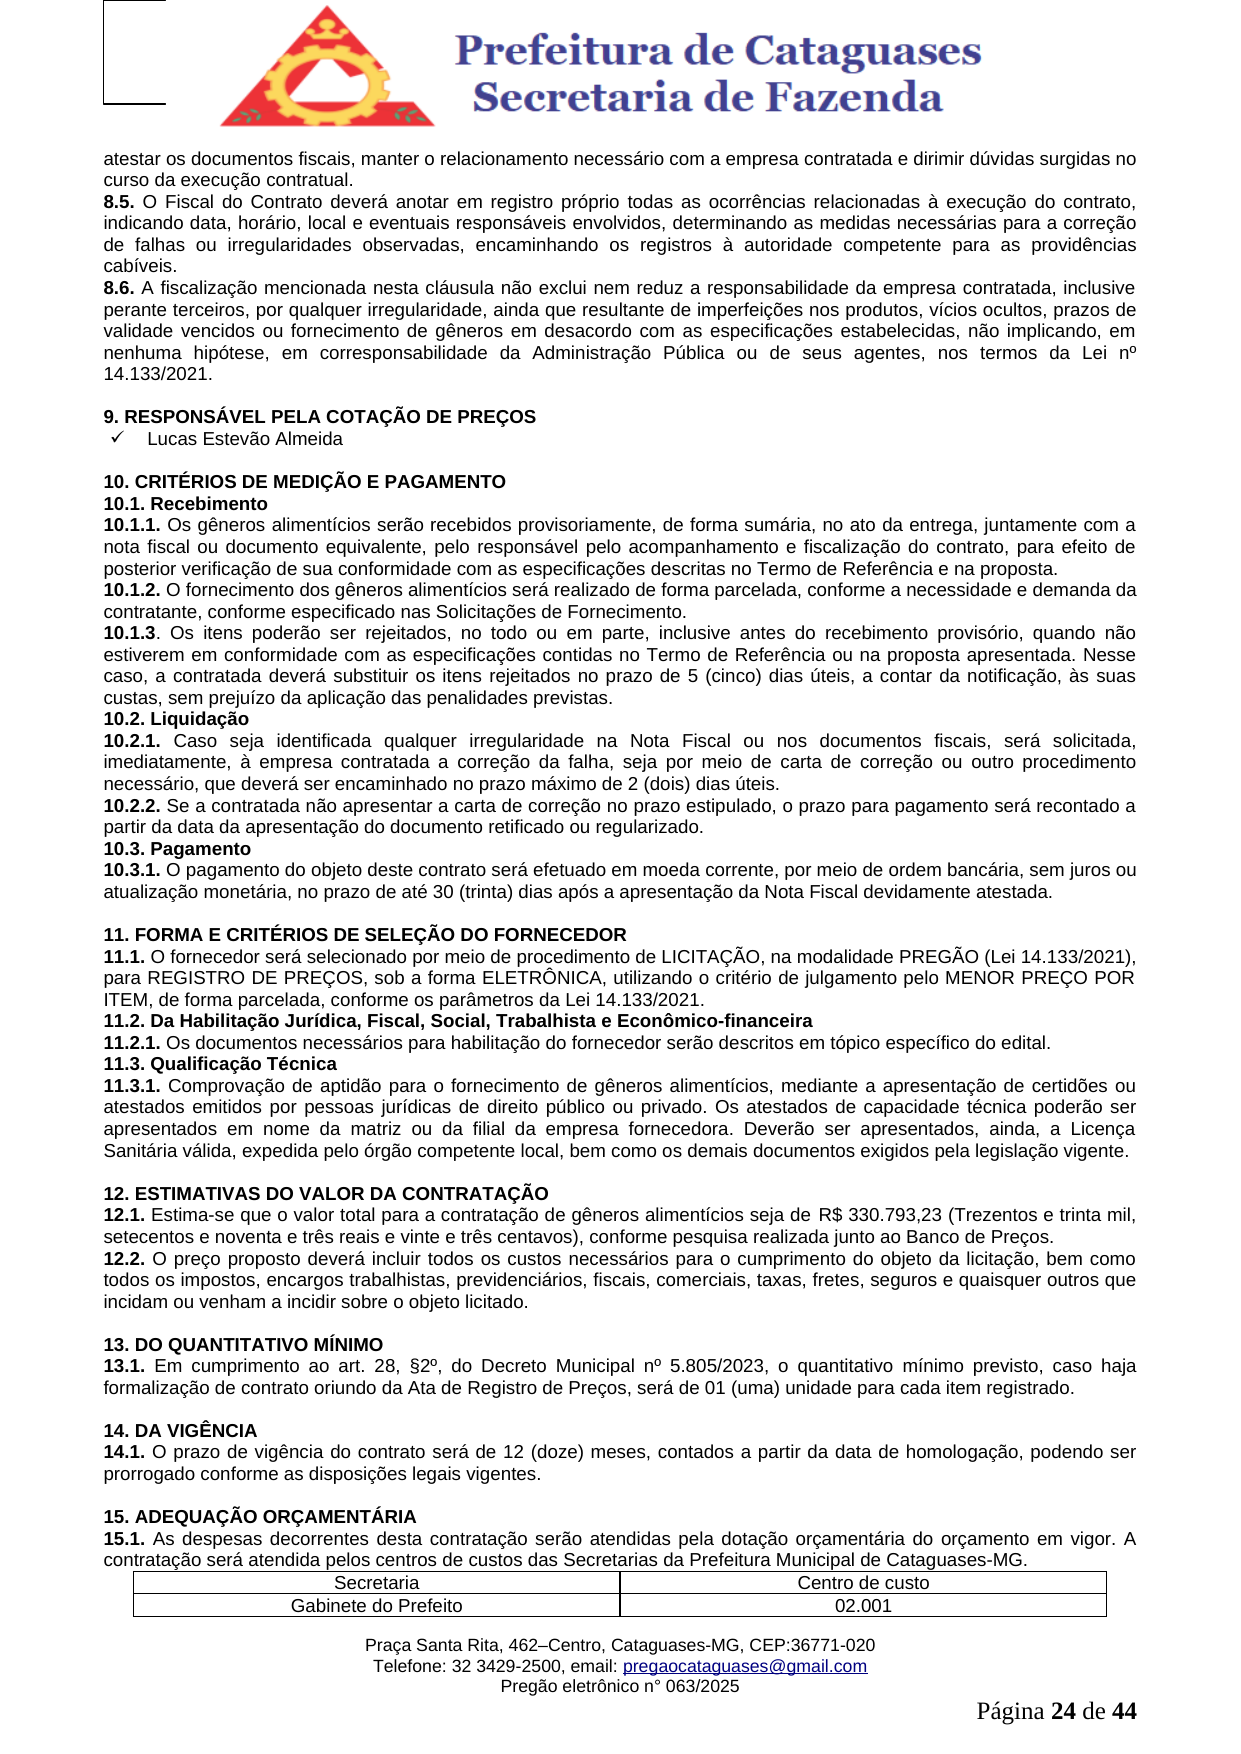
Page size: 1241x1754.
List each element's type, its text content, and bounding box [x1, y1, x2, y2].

text 10.1. Recebimento [103, 493, 1137, 514]
table_header Secretaria [134, 1572, 619, 1593]
text 11. FORMA E CRITÉRIOS DE SELEÇÃO DO FORNECEDOR [103, 924, 1137, 945]
table_cell 02.001 [621, 1594, 1106, 1616]
text 11.3. Qualificação Técnica [103, 1053, 1137, 1075]
text 10.3. Pagamento [103, 838, 1137, 859]
text 12.2. O preço proposto deverá incluir todos os custos necessários para o cumprimento do objeto da licitação, bem como todos os impostos, encargos trabalhistas, previdenciários, fiscais, comerciais, taxas, fretes, seguros e quaisquer outros que incidam ou venham a incidir sobre o objeto licitado. [103, 1247, 1137, 1312]
text 13.1. Em cumprimento ao art. 28, §2º, do Decreto Municipal nº 5.805/2023, o quantitativo mínimo previsto, caso haja formalização de contrato oriundo da Ata de Registro de Preços, será de 01 (uma) unidade para cada item registrado. [103, 1355, 1137, 1398]
text 12.1. Estima-se que o valor total para a contratação de gêneros alimentícios seja de R$ 330.793,23 (Trezentos e trinta mil, setecentos e noventa e três reais e vinte e três centavos), conforme pesquisa realizada junto ao Banco de Preços. [103, 1204, 1137, 1247]
text 14.1. O prazo de vigência do contrato será de 12 (doze) meses, contados a partir da data de homologação, podendo ser prorrogado conforme as disposições legais vigentes. [103, 1441, 1137, 1484]
text 11.3.1. Comprovação de aptidão para o fornecimento de gêneros alimentícios, mediante a apresentação de certidões ou atestados emitidos por pessoas jurídicas de direito público ou privado. Os atestados de capacidade técnica poderão ser apresentados em nome da matriz ou da filial da empresa fornecedora. Deverão ser apresentados, ainda, a Licença Sanitária válida, expedida pelo órgão competente local, bem como os demais documentos exigidos pela legislação vigente. [103, 1075, 1137, 1161]
text 14. DA VIGÊNCIA [103, 1420, 1137, 1441]
table_header Centro de custo [621, 1572, 1106, 1593]
text 10.2. Liquidação [103, 708, 1137, 730]
text 11.1. O fornecedor será selecionado por meio de procedimento de LICITAÇÃO, na modalidade PREGÃO (Lei 14.133/2021), para REGISTRO DE PREÇOS, sob a forma ELETRÔNICA, utilizando o critério de julgamento pelo MENOR PREÇO POR ITEM, de forma parcelada, conforme os parâmetros da Lei 14.133/2021. [103, 945, 1137, 1010]
text 11.2.1. Os documentos necessários para habilitação do fornecedor serão descritos em tópico específico do edital. [103, 1032, 1137, 1053]
text 15.1. As despesas decorrentes desta contratação serão atendidas pela dotação orçamentária do orçamento em vigor. A contratação será atendida pelos centros de custos das Secretarias da Prefeitura Municipal de Cataguases-MG. [103, 1528, 1137, 1571]
text 10.3.1. O pagamento do objeto deste contrato será efetuado em moeda corrente, por meio de ordem bancária, sem juros ou atualização monetária, no prazo de até 30 (trinta) dias após a apresentação da Nota Fiscal devidamente atestada. [103, 859, 1137, 902]
table_cell Gabinete do Prefeito [134, 1594, 619, 1616]
text 10.1.1. Os gêneros alimentícios serão recebidos provisoriamente, de forma sumária, no ato da entrega, juntamente com a nota fiscal ou documento equivalente, pelo responsável pelo acompanhamento e fiscalização do contrato, para efeito de posterior verificação de sua conformidade com as especificações descritas no Termo de Referência e na proposta. [103, 514, 1137, 579]
text 10. CRITÉRIOS DE MEDIÇÃO E PAGAMENTO [103, 471, 1137, 493]
text 10.1.3. Os itens poderão ser rejeitados, no todo ou em parte, inclusive antes do recebimento provisório, quando não estiverem em conformidade com as especificações contidas no Termo de Referência ou na proposta apresentada. Nesse caso, a contratada deverá substituir os itens rejeitados no prazo de 5 (cinco) dias úteis, a contar da notificação, às suas custas, sem prejuízo da aplicação das penalidades previstas. [103, 622, 1137, 708]
text 10.2.1. Caso seja identificada qualquer irregularidade na Nota Fiscal ou nos documentos fiscais, será solicitada, imediatamente, à empresa contratada a correção da falha, seja por meio de carta de correção ou outro procedimento necessário, que deverá ser encaminhado no prazo máximo de 2 (dois) dias úteis. [103, 730, 1137, 794]
text 15. ADEQUAÇÃO ORÇAMENTÁRIA [103, 1506, 1137, 1528]
list Lucas Estevão Almeida [109, 428, 1137, 449]
text 9. RESPONSÁVEL PELA COTAÇÃO DE PREÇOS [103, 406, 1137, 428]
text 8.5. O Fiscal do Contrato deverá anotar em registro próprio todas as ocorrências relacionadas à execução do contrato, indicando data, horário, local e eventuais responsáveis envolvidos, determinando as medidas necessárias para a correção de falhas ou irregularidades observadas, encaminhando os registros à autoridade competente para as providências cabíveis. [103, 191, 1137, 277]
list 8.6. A fiscalização mencionada nesta cláusula não exclui nem reduz a responsabilidade da empresa contratada, inclusive perante terceiros, por qualquer irregularidade, ainda que resultante de imperfeições nos produtos, vícios ocultos, prazos de validade vencidos ou fornecimento de gêneros em desacordo com as especificações estabelecidas, não implicando, em nenhuma hipótese, em corresponsabilidade da Administração Pública ou de seus agentes, nos termos da Lei nº 14.133/2021. [103, 277, 1137, 385]
picture [165, 0, 1075, 148]
text 13. DO QUANTITATIVO MÍNIMO [103, 1333, 1137, 1355]
text 11.2. Da Habilitação Jurídica, Fiscal, Social, Trabalhista e Econômico-financeira [103, 1010, 1137, 1032]
text 12. ESTIMATIVAS DO VALOR DA CONTRATAÇÃO [103, 1183, 1137, 1204]
text 10.1.2. O fornecimento dos gêneros alimentícios será realizado de forma parcelada, conforme a necessidade e demanda da contratante, conforme especificado nas Solicitações de Fornecimento. [103, 579, 1137, 622]
text 10.2.2. Se a contratada não apresentar a carta de correção no prazo estipulado, o prazo para pagamento será recontado a partir da data da apresentação do documento retificado ou regularizado. [103, 794, 1137, 838]
